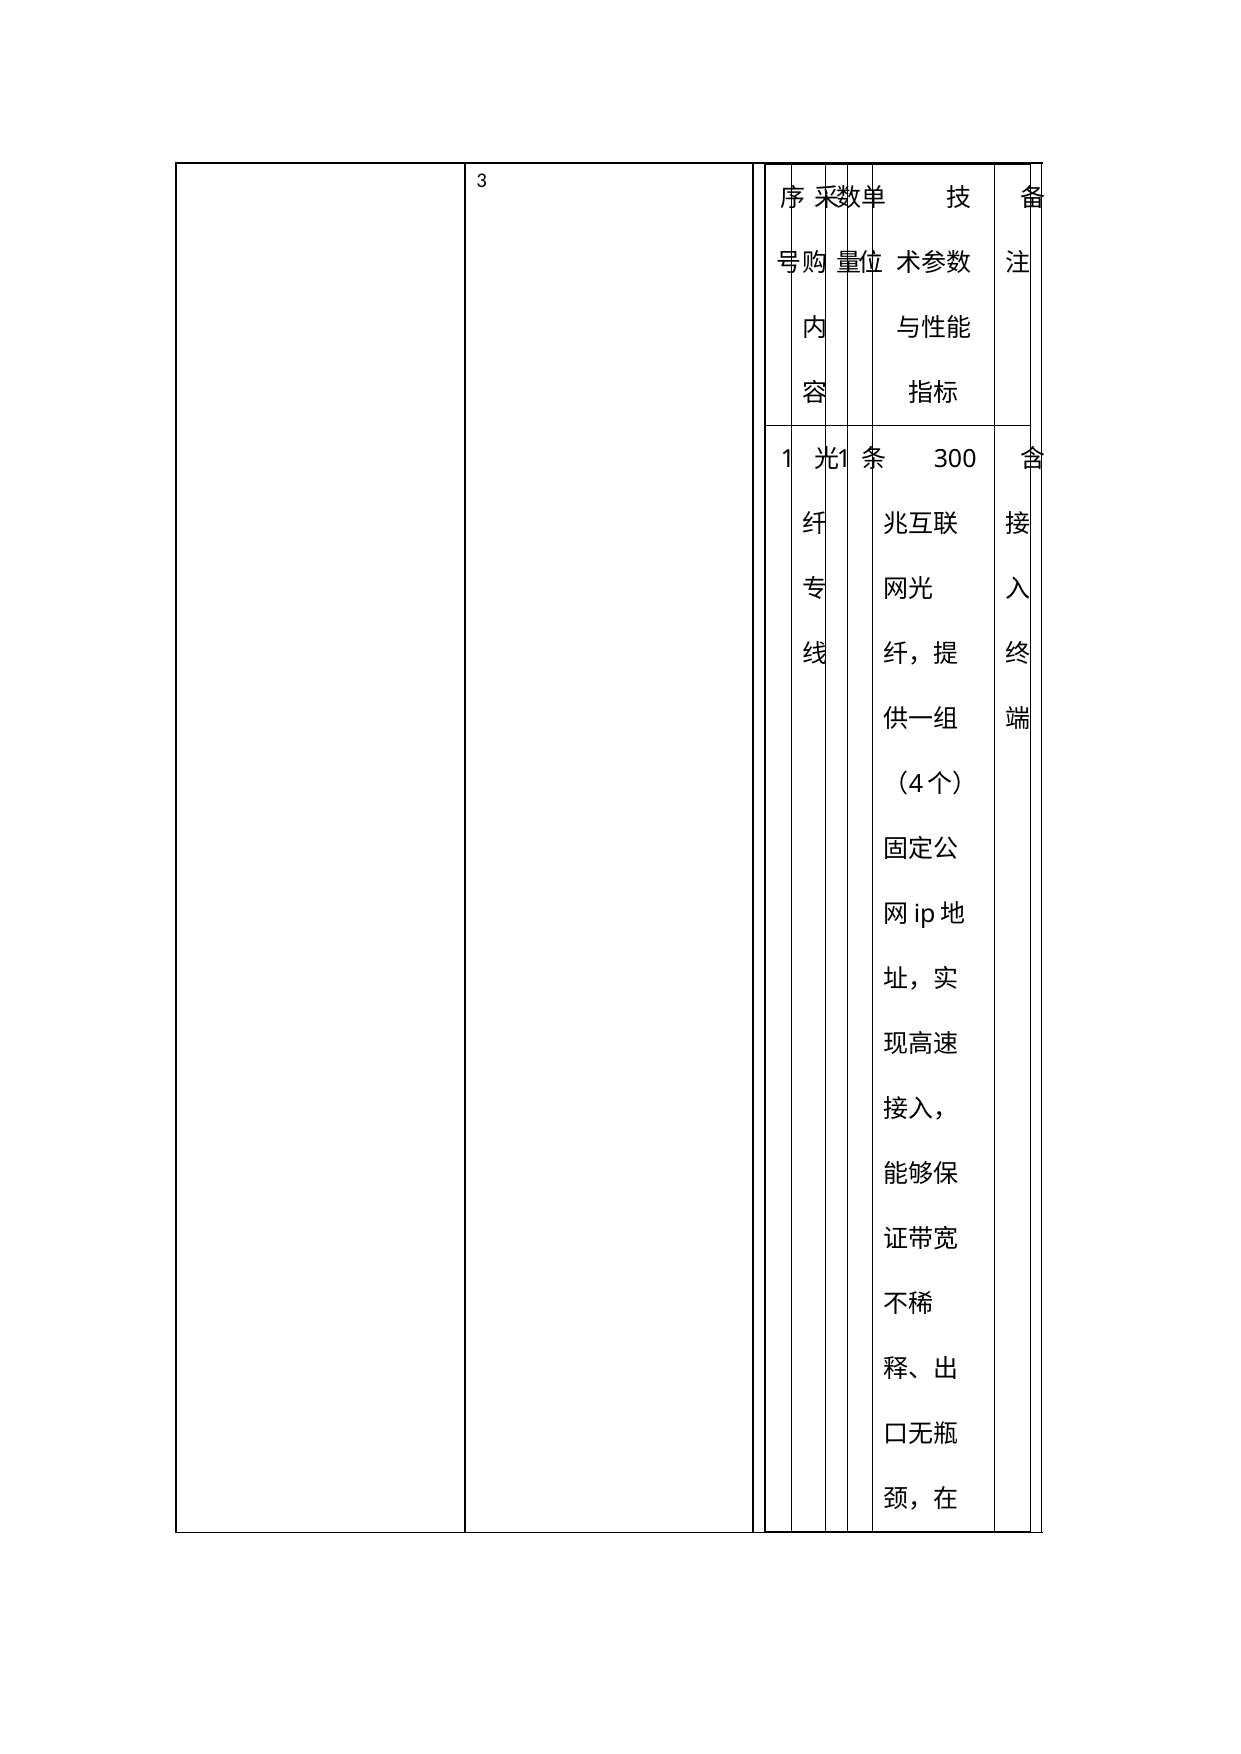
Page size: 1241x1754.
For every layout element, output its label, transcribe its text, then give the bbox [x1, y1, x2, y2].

table_cell [873, 426, 994, 1531]
table_cell [830, 199, 842, 206]
table_cell [1031, 468, 1041, 1532]
table_cell [1031, 207, 1041, 452]
table_cell [848, 165, 872, 425]
table_cell [873, 165, 994, 425]
table_cell [766, 426, 791, 1531]
table_cell [766, 165, 791, 425]
table_cell 3 [466, 164, 752, 1532]
table_cell [995, 426, 1030, 1531]
table_cell [1031, 449, 1041, 461]
table_cell [826, 200, 847, 425]
table_cell [792, 165, 825, 425]
table_cell [848, 426, 872, 1531]
table_cell [792, 426, 825, 1531]
table_cell [995, 165, 1030, 425]
table_cell [826, 426, 847, 1531]
table_cell [754, 164, 764, 1532]
table_cell [826, 165, 847, 198]
table_cell [177, 164, 464, 1532]
table_cell [1031, 164, 1041, 195]
